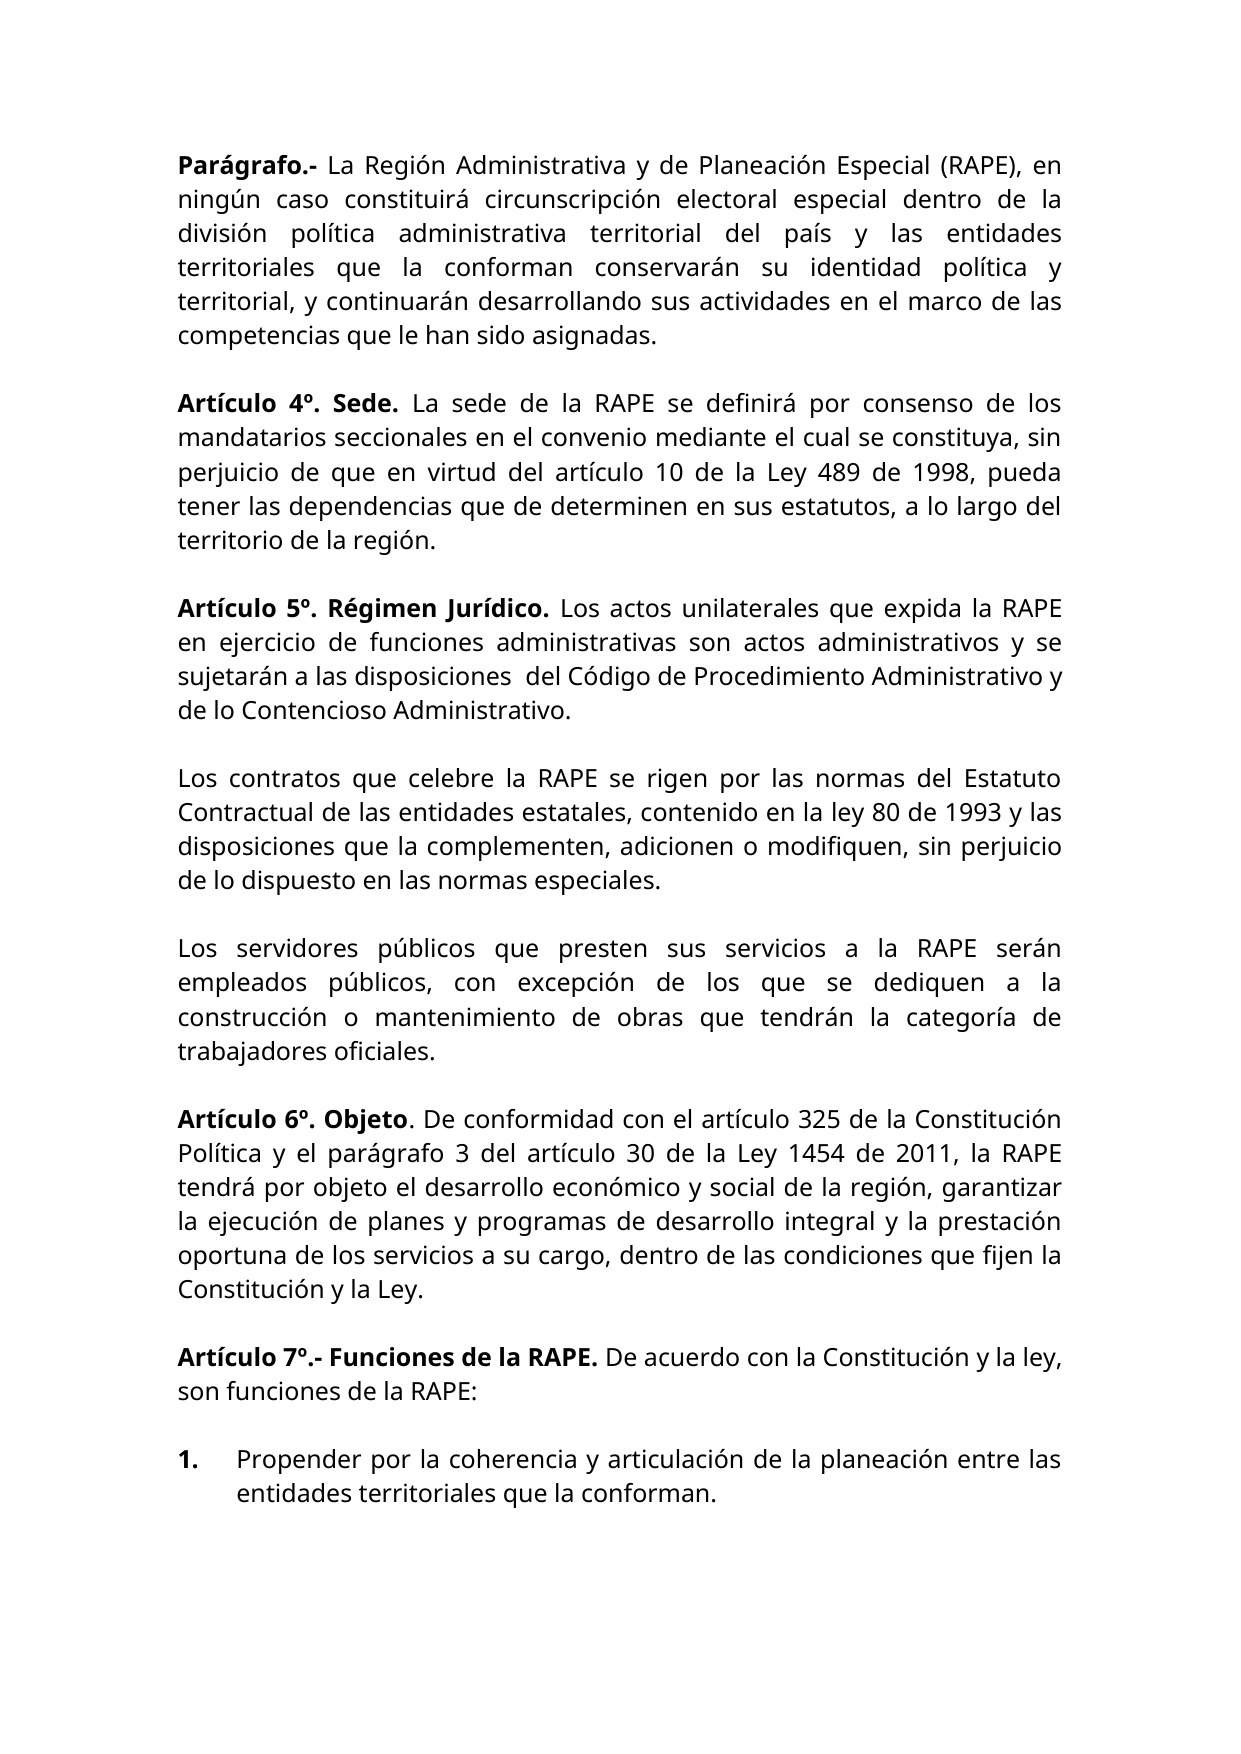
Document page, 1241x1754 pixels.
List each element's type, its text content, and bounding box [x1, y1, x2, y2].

text Artículo 5º. Régimen Jurídico. Los actos unilaterales que expida en ejercicio de funciones administrativas son actos administrativos y se sujetarán a las disposiciones del Código de Procedimiento istrativo y de lo Contencioso istrativo. [177, 590, 1063, 727]
text Artículo 4º. Sede. La sede de se definirá por consenso de los mandatarios seccionales en el convenio mediante el cual se constituya, sin perjuicio de que en virtud del artículo 10 de 489 de 1998, pueda tener las dependencias que de determinen en sus estatutos, a lo largo del territorio de la región. [177, 386, 1063, 556]
text Parágrafo.- y de Planeación Especial (RAPE), en ningún caso constituirá circunscripción electoral especial dentro de la división política administrativa territorial del país y las entidades territoriales que la conforman conservarán su identidad política y territorial, y continuarán desarrollando sus actividades en el marco de las competencias que le han sido asignadas. [177, 148, 1063, 352]
text Los servidores públicos que presten sus servicios a serán empleados públicos, con excepción de los que se dediquen a la construcción o mantenimiento de obras que tendrán la categoría de trabajadores oficiales. [177, 931, 1063, 1067]
text Artículo 6º. Objeto. De conformidad con el artículo 325 de y el parágrafo 3 del artículo 30 de 1454 de 2011, tendrá por objeto el desarrollo económico y social de la región, garantizar la ejecución de planes y programas de desarrollo integral y la prestación oportuna de los servicios a su cargo, dentro de las condiciones que fijen y [177, 1101, 1063, 1306]
text Artículo 7º.- Funciones de acuerdo con y la ley, son funciones de : [177, 1340, 1063, 1408]
text Los contratos que celebre se rigen por las normas del Estatuto Contractual de las entidades estatales, contenido en la ley 80 de 1993 y las disposiciones que la complementen, adicionen o modifiquen, sin perjuicio de lo dispuesto en las normas especiales. [177, 761, 1063, 897]
list Propender por la coherencia y articulación de la planeación entre las entidades territoriales que la conforman. [177, 1442, 1063, 1510]
